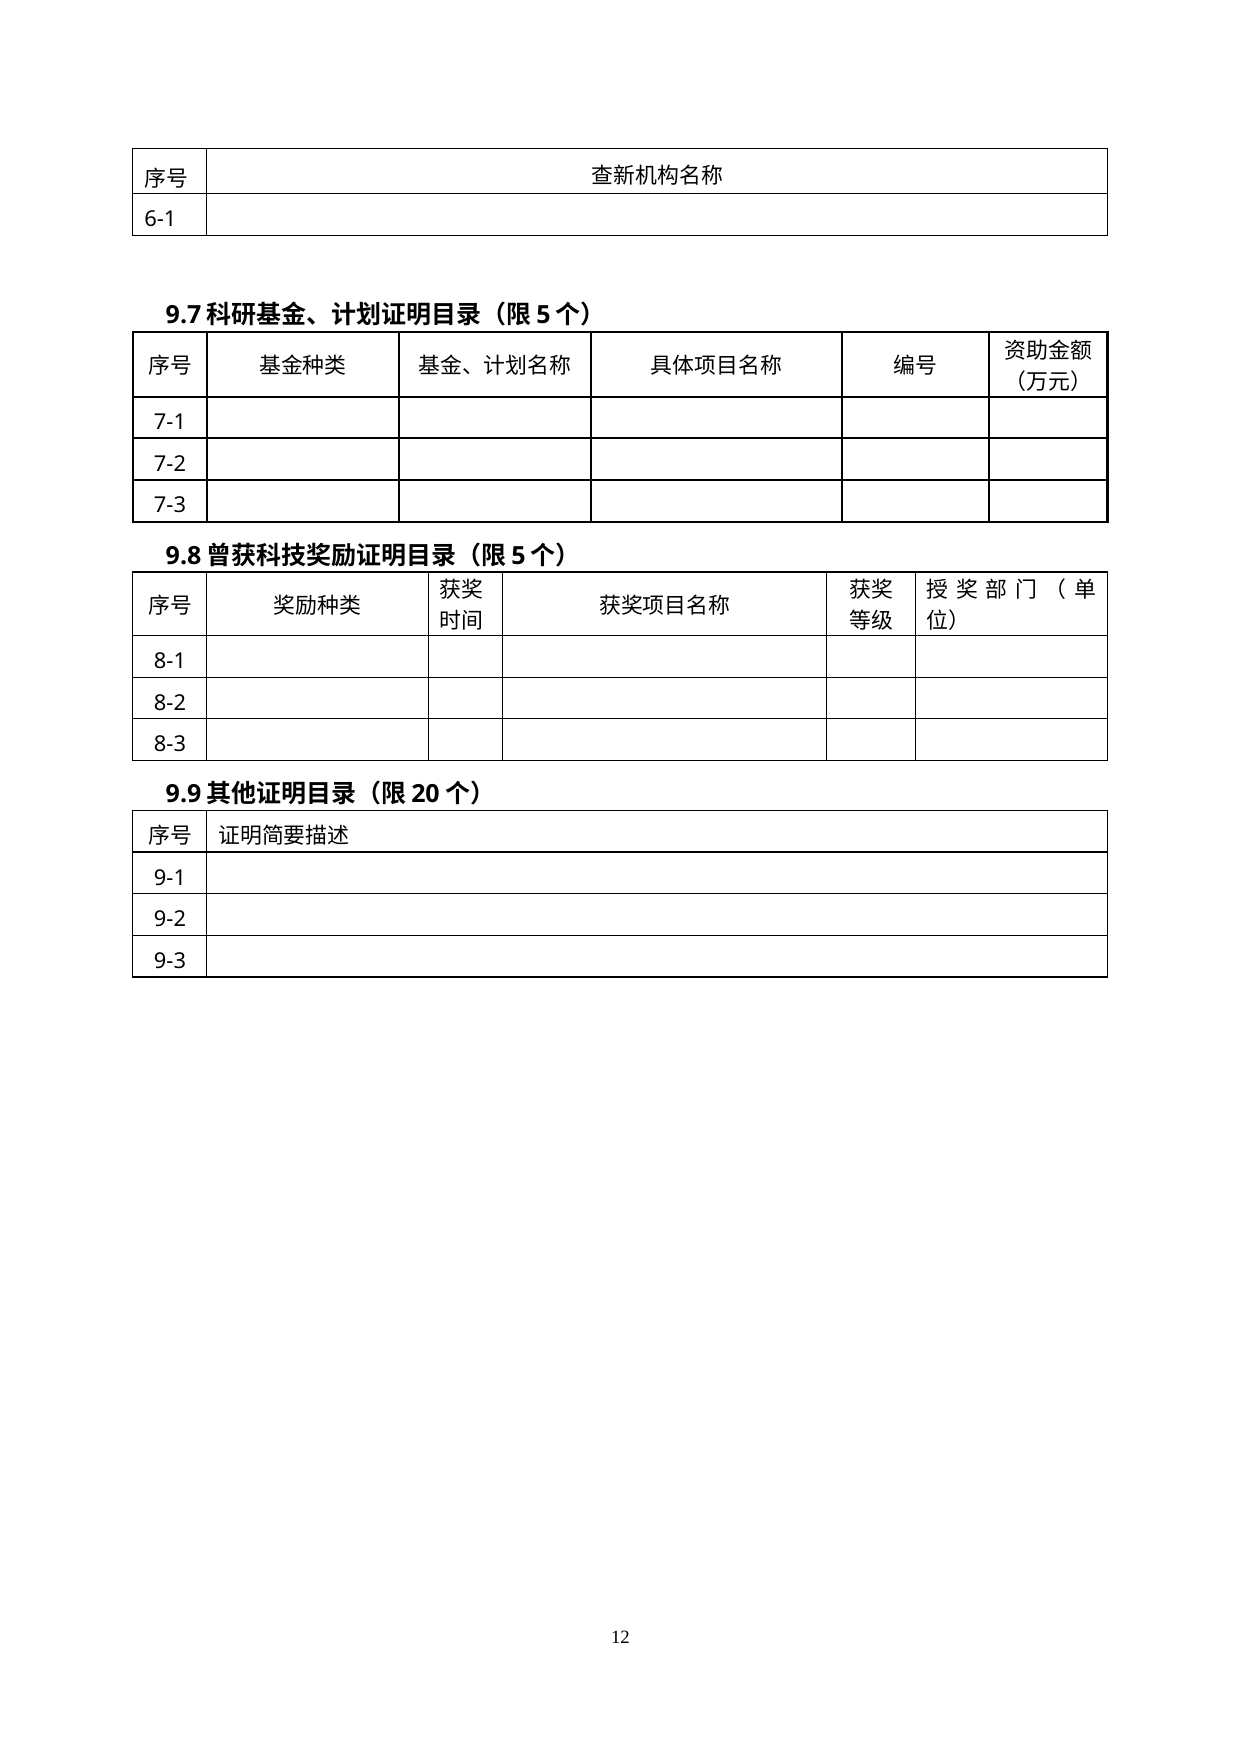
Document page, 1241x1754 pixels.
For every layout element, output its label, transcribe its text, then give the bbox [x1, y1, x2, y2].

table_cell 9-3 [133, 936, 206, 976]
table_cell [400, 439, 590, 479]
table_header 具体项目名称 [592, 333, 841, 396]
table_header 授奖部门（单位） [916, 573, 1107, 635]
table_cell 7-3 [134, 481, 206, 521]
text 9.9其他证明目录（限20个） [165, 773, 1075, 810]
table_cell [503, 719, 826, 760]
text 9.7科研基金、计划证明目录（限5个） [165, 295, 1075, 331]
table_cell [207, 853, 1107, 893]
table_cell [990, 398, 1106, 437]
table_header 序号 [134, 333, 206, 396]
table_cell [207, 194, 1107, 234]
table_cell [207, 636, 428, 677]
table_cell 7-1 [134, 398, 206, 437]
table_cell [207, 719, 428, 760]
table_cell [429, 636, 502, 677]
table_cell 6-1 [133, 194, 206, 234]
table_cell [916, 678, 1107, 718]
table_cell [400, 481, 590, 521]
table_cell [208, 481, 398, 521]
table_cell [592, 481, 841, 521]
table_cell 8-3 [133, 719, 206, 760]
table_cell 7-2 [134, 439, 206, 479]
table_cell [503, 678, 826, 718]
table_cell [207, 894, 1107, 935]
table_cell [827, 636, 915, 677]
table_cell [916, 719, 1107, 760]
table_cell [843, 481, 988, 521]
table_cell [429, 719, 502, 760]
table_cell [592, 398, 841, 437]
table_header 编号 [843, 333, 988, 396]
table_header 获奖项目名称 [503, 573, 826, 635]
table_header 获奖 等级 [827, 573, 915, 635]
table_cell 8-1 [133, 636, 206, 677]
table_cell [990, 439, 1106, 479]
table_header 序号 [133, 811, 206, 851]
table_cell [208, 398, 398, 437]
table_cell [827, 678, 915, 718]
table_cell [400, 398, 590, 437]
table_cell [916, 636, 1107, 677]
table_cell [429, 678, 502, 718]
table_cell [843, 398, 988, 437]
table_header 查新机构名称 [207, 149, 1107, 193]
table_cell [208, 439, 398, 479]
table_cell [207, 678, 428, 718]
table_cell [990, 481, 1106, 521]
table_header 奖励种类 [207, 573, 428, 635]
table_header 证明简要描述 [207, 811, 1107, 851]
text 9.8曾获科技奖励证明目录（限5个） [165, 535, 1075, 571]
table_cell 9-1 [133, 853, 206, 893]
table_header 获奖 时间 [429, 573, 502, 635]
table_header 基金种类 [208, 333, 398, 396]
table_cell 9-2 [133, 894, 206, 935]
table_header 资助金额（万元） [990, 333, 1106, 396]
table_cell [843, 439, 988, 479]
table_cell 8-2 [133, 678, 206, 718]
table_cell [503, 636, 826, 677]
table_header 序号 [133, 573, 206, 635]
table_cell [207, 936, 1107, 976]
table_cell [827, 719, 915, 760]
table_header 序号 [133, 149, 206, 193]
table_header 基金、计划名称 [400, 333, 590, 396]
table_cell [592, 439, 841, 479]
